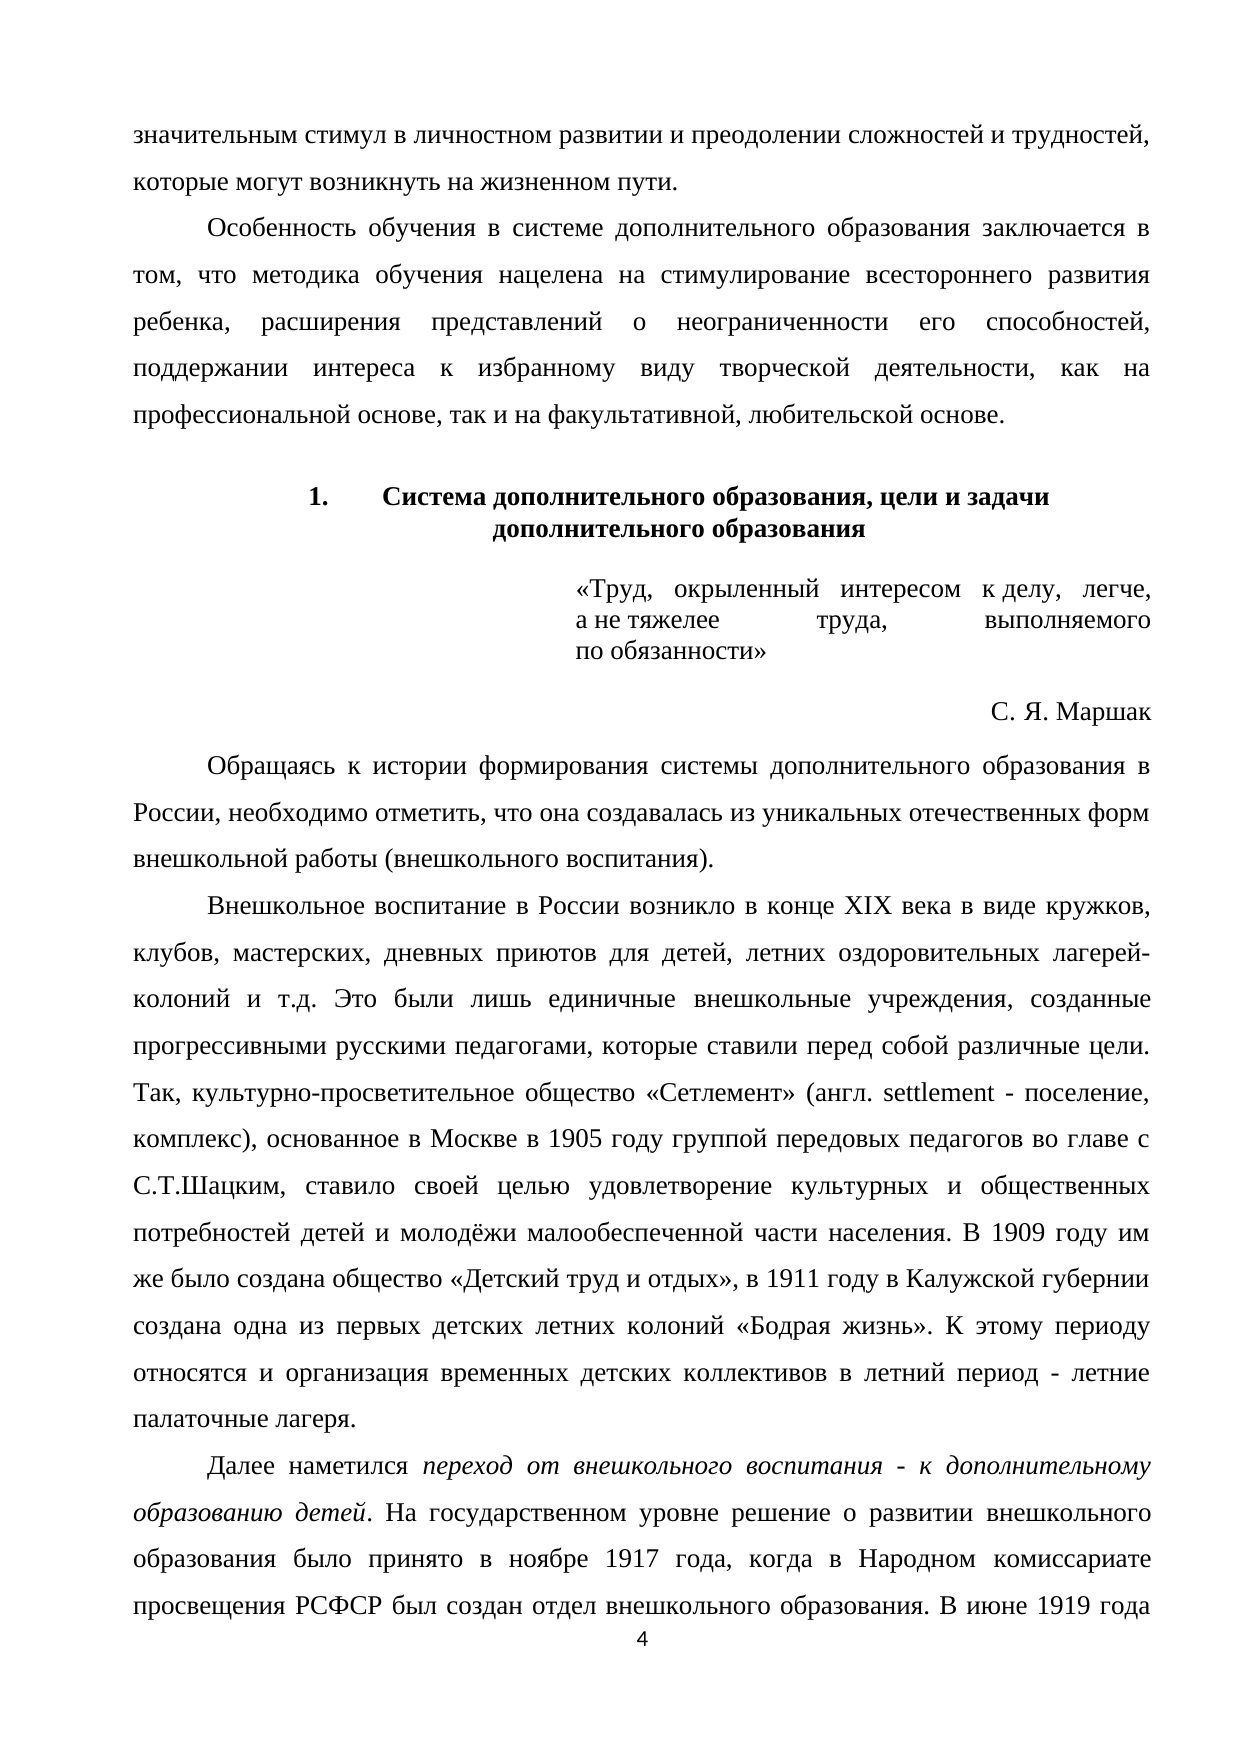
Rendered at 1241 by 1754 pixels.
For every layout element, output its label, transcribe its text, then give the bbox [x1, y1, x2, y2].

list Система дополнительного образования, цели и задачи [133, 481, 1152, 512]
text Особенность обучения в системе дополнительного образования заключается в том, что методика обучения нацелена на стимулирование всестороннего развития ребенка, расширения представлений о неограниченности его способностей, поддержании интереса к избранному виду творческой деятельности, как на профессиональной основе, так и на факультативной, любительской основе. [133, 211, 1152, 429]
text «Труд, окрыленный интересом к делу, легче, а не тяжелее труда, выполняемого по обязанности» [575, 572, 1152, 665]
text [133, 1449, 1152, 1620]
text Внешкольное воспитание в России возникло в конце XIX века в виде кружков, клубов, мастерских, дневных приютов для детей, летних оздоровительных лагерей-колоний и т.д. Это были лишь единичные внешкольные учреждения, созданные прогрессивными русскими педагогами, которые ставили перед собой различные цели. Так, культурно-просветительное общество «Сетлемент» (англ. settlement - поселение, комплекс), основанное в Москве в 1905 году группой передовых педагогов во главе с С.Т.Шацким, ставило своей целью удовлетворение культурных и общественных потребностей детей и молодёжи малообеспеченной части населения. В 1909 году им же было создана общество «Детский труд и отдых», в 1911 году в Калужской губернии создана одна из первых детских летних колоний «Бодрая жизнь». К этому периоду относятся и организация временных детских коллективов в летний период - летние палаточные лагеря. [133, 889, 1152, 1434]
text С. Я. Маршак [133, 694, 1152, 726]
text Обращаясь к истории формирования системы дополнительного образования в России, необходимо отметить, что она создавалась из уникальных отечественных форм внешкольной работы (внешкольного воспитания). [133, 749, 1152, 874]
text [133, 118, 1152, 196]
text дополнительного образования [133, 512, 1152, 543]
